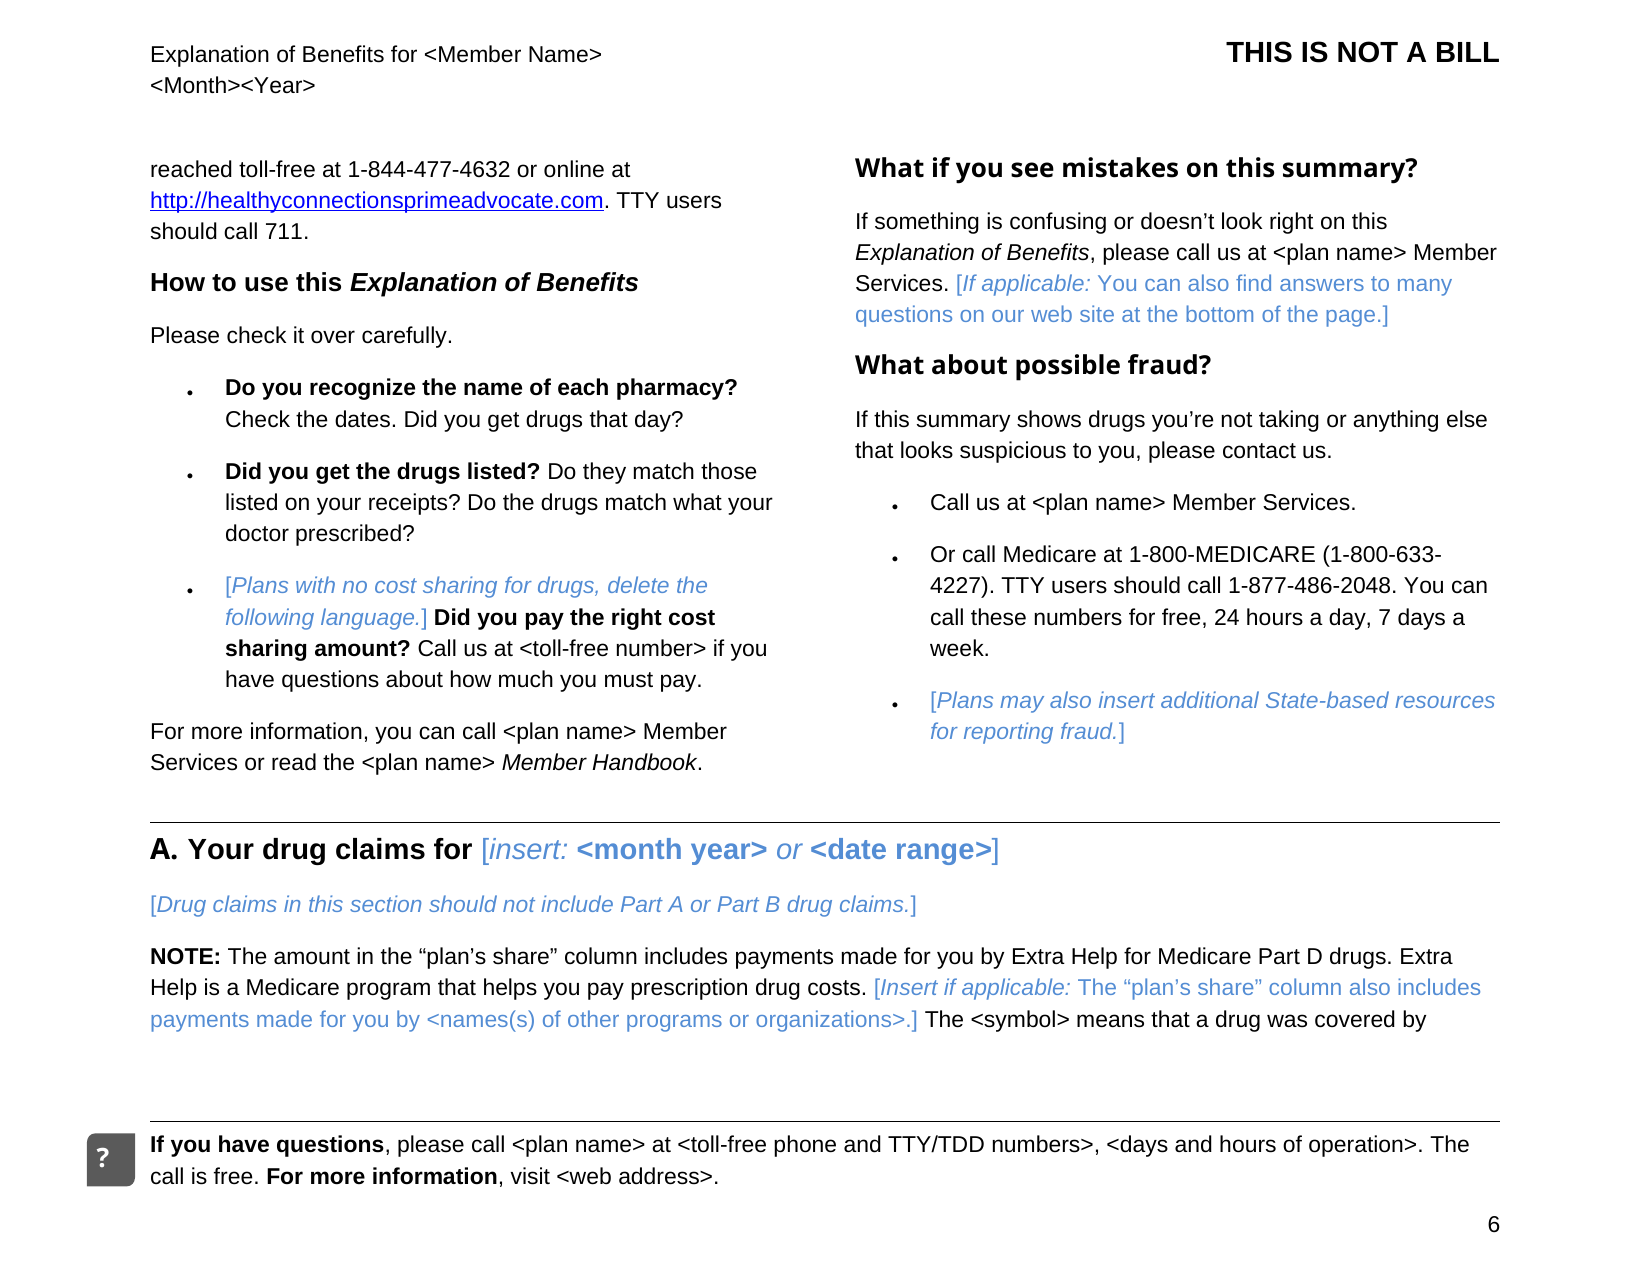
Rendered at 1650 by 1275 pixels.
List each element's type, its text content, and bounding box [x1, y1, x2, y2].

text If something is confusing or doesn’t look right on this Explanation of Benefits, please call us at <plan name> Member Services. [If applicable: You can also find answers to many questions on our web site at the bottom of the page.] [855, 204, 1500, 329]
subtitle Your drug claims for [insert: <month year> or <date range>] [150, 823, 1500, 867]
text If this summary shows drugs you’re not taking or anything else that looks suspicious to you, please contact us. [855, 402, 1500, 464]
subtitle What about possible fraud? [855, 350, 1500, 381]
text For more information, you can call <plan name> Member Services or read the <plan name> Member Handbook. [150, 714, 795, 777]
text Please check it over carefully. [150, 319, 795, 350]
text [Drug claims in this section should not include Part A or Part B drug claims.] [150, 887, 1500, 919]
list Do you recognize the name of each pharmacy? Check the dates. Did you get drugs that day? [187, 371, 795, 433]
subtitle What if you see mistakes on this summary? [855, 152, 1500, 183]
list [Plans with no cost sharing for drugs, delete the following language.] Did you pay the right cost sharing amount? Call us at <toll-free number> if you have questions about how much you must pay. [187, 569, 795, 694]
list Did you get the drugs listed? Do they match those listed on your receipts? Do the drugs match what your doctor prescribed? [187, 454, 795, 548]
list [Plans may also insert additional State-based resources for reporting fraud.] [892, 683, 1500, 746]
list Call us at <plan name> Member Services. [892, 485, 1500, 517]
subtitle How to use this Explanation of Benefits [150, 267, 795, 298]
list Or call Medicare at 1-800-MEDICARE (1-800-633-4227). TTY users should call 1-877-486-2048. You can call these numbers for free, 24 hours a day, 7 days a week. [892, 537, 1500, 662]
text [150, 939, 1500, 1033]
